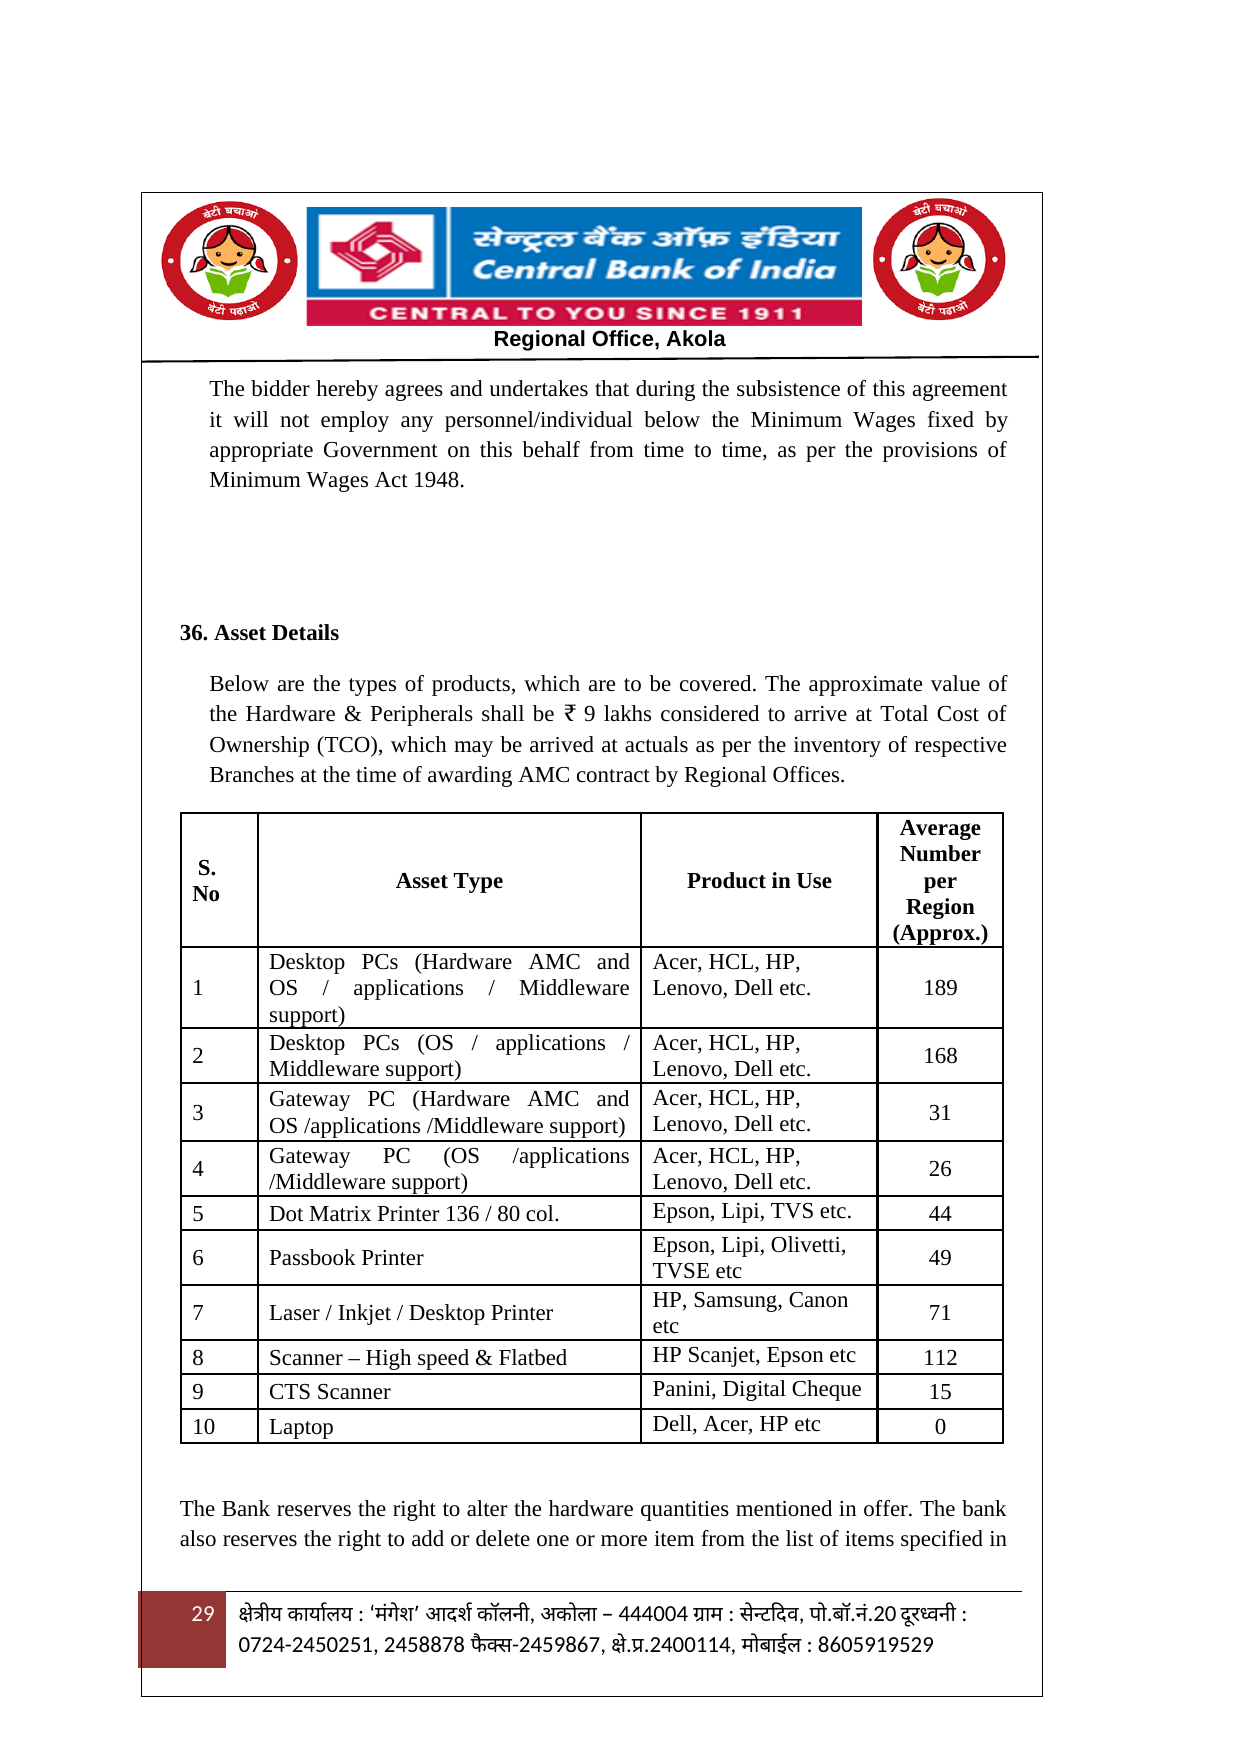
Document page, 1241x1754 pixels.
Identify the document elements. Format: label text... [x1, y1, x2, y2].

table_cell 189 [879, 948, 1002, 1027]
table_cell 9 [182, 1375, 257, 1408]
list 36. Asset Details [179, 619, 1009, 646]
table_cell 44 [879, 1197, 1002, 1229]
table_cell 49 [879, 1231, 1002, 1284]
table_cell Laser / Inkjet / Desktop Printer [259, 1286, 640, 1339]
table_cell 8 [182, 1341, 257, 1373]
table_cell 1 [182, 948, 257, 1027]
table_cell Laptop [259, 1410, 640, 1442]
table_cell Gateway PC (Hardware AMC and OS /applications /Middleware support) [259, 1084, 640, 1140]
table_cell 7 [182, 1286, 257, 1339]
table_cell Dell, Acer, HP etc [642, 1410, 876, 1442]
table_cell Desktop PCs (OS / applications / Middleware support) [259, 1029, 640, 1082]
table_cell Passbook Printer [259, 1231, 640, 1284]
table_header Asset Type [259, 814, 640, 946]
table_cell Epson, Lipi, Olivetti, TVSE etc [642, 1231, 876, 1284]
table_cell Acer, HCL, HP, Lenovo, Dell etc. [642, 948, 876, 1027]
table_cell 112 [879, 1341, 1002, 1373]
table_cell 168 [879, 1029, 1002, 1082]
table_cell Panini, Digital Cheque [642, 1375, 876, 1408]
table_cell 71 [879, 1286, 1002, 1339]
text The bidder hereby agrees and undertakes that during the subsistence of this agreement it will not employ any personnel/individual below the Minimum Wages fixed by appropriate Government on this behalf from time to time, as per the provisions of Minimum Wages Act 1948. [209, 376, 1009, 492]
table_header S. No [182, 814, 257, 946]
table_cell 3 [182, 1084, 257, 1140]
table_header Average Number per Region (Approx.) [879, 814, 1002, 946]
text Below are the types of products, which are to be covered. The approximate value of the Hardware & Peripherals shall be ₹ 9 lakhs considered to arrive at Total Cost of Ownership (TCO), which may be arrived at actuals as per the inventory of respective Branches at the time of awarding AMC contract by Regional Offices. [209, 670, 1009, 787]
picture [150, 195, 1014, 326]
table_cell HP, Samsung, Canon etc [642, 1286, 876, 1339]
table_cell Desktop PCs (Hardware AMC and OS / applications / Middleware support) [259, 948, 640, 1027]
table_header Product in Use [642, 814, 876, 946]
table_cell 26 [879, 1142, 1002, 1194]
table_cell 4 [182, 1142, 257, 1194]
table_cell Acer, HCL, HP, Lenovo, Dell etc. [642, 1142, 876, 1194]
table_cell 10 [182, 1410, 257, 1442]
table_cell 2 [182, 1029, 257, 1082]
table_cell Scanner – High speed & Flatbed [259, 1341, 640, 1373]
table_cell Acer, HCL, HP, Lenovo, Dell etc. [642, 1029, 876, 1082]
table_cell 31 [879, 1084, 1002, 1140]
table_cell Acer, HCL, HP, Lenovo, Dell etc. [642, 1084, 876, 1140]
table_cell Gateway PC (OS /applications /Middleware support) [259, 1142, 640, 1194]
table_cell 6 [182, 1231, 257, 1284]
table_cell Dot Matrix Printer 136 / 80 col. [259, 1197, 640, 1229]
table_cell 5 [182, 1197, 257, 1229]
table_cell Epson, Lipi, TVS etc. [642, 1197, 876, 1229]
table_cell CTS Scanner [259, 1375, 640, 1408]
table_cell 0 [879, 1410, 1002, 1442]
table_cell 15 [879, 1375, 1002, 1408]
table_cell HP Scanjet, Epson etc [642, 1341, 876, 1373]
